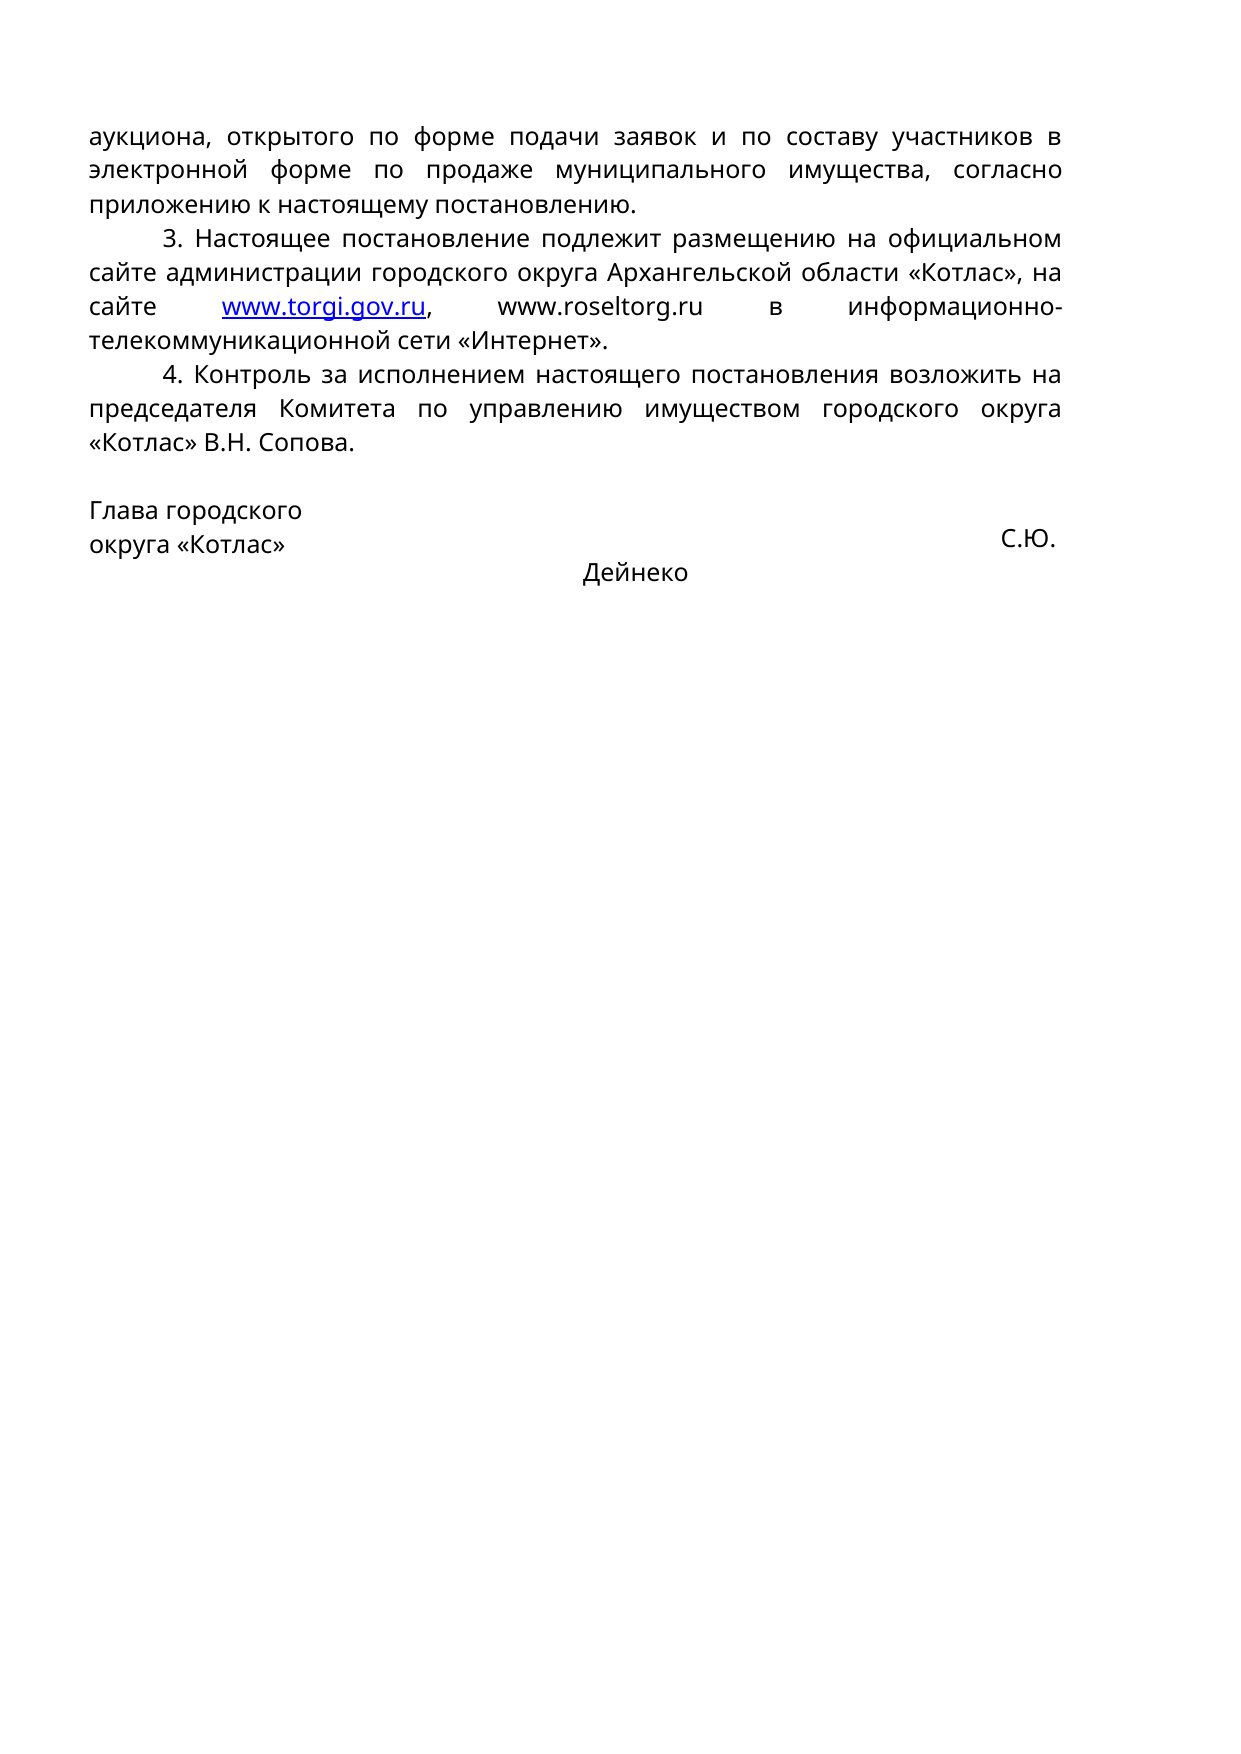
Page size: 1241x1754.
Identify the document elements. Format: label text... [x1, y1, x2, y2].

text 4. Контроль за исполнением настоящего постановления возложить на председателя Комитета по управлению имуществом городского округа «Котлас» В.Н. Сопова. [89, 357, 1063, 459]
table_header С.Ю. Дейнеко [572, 493, 1073, 589]
table_header Глава городского округа «Котлас» [89, 493, 572, 589]
text 3. Настоящее постановление подлежит размещению на официальном сайте администрации городского округа Архангельской области «Котлас», на сайте www.torgi.gov.ru, www.roseltorg.ru в информационно-телекоммуникационной сети «Интернет». [89, 220, 1063, 357]
